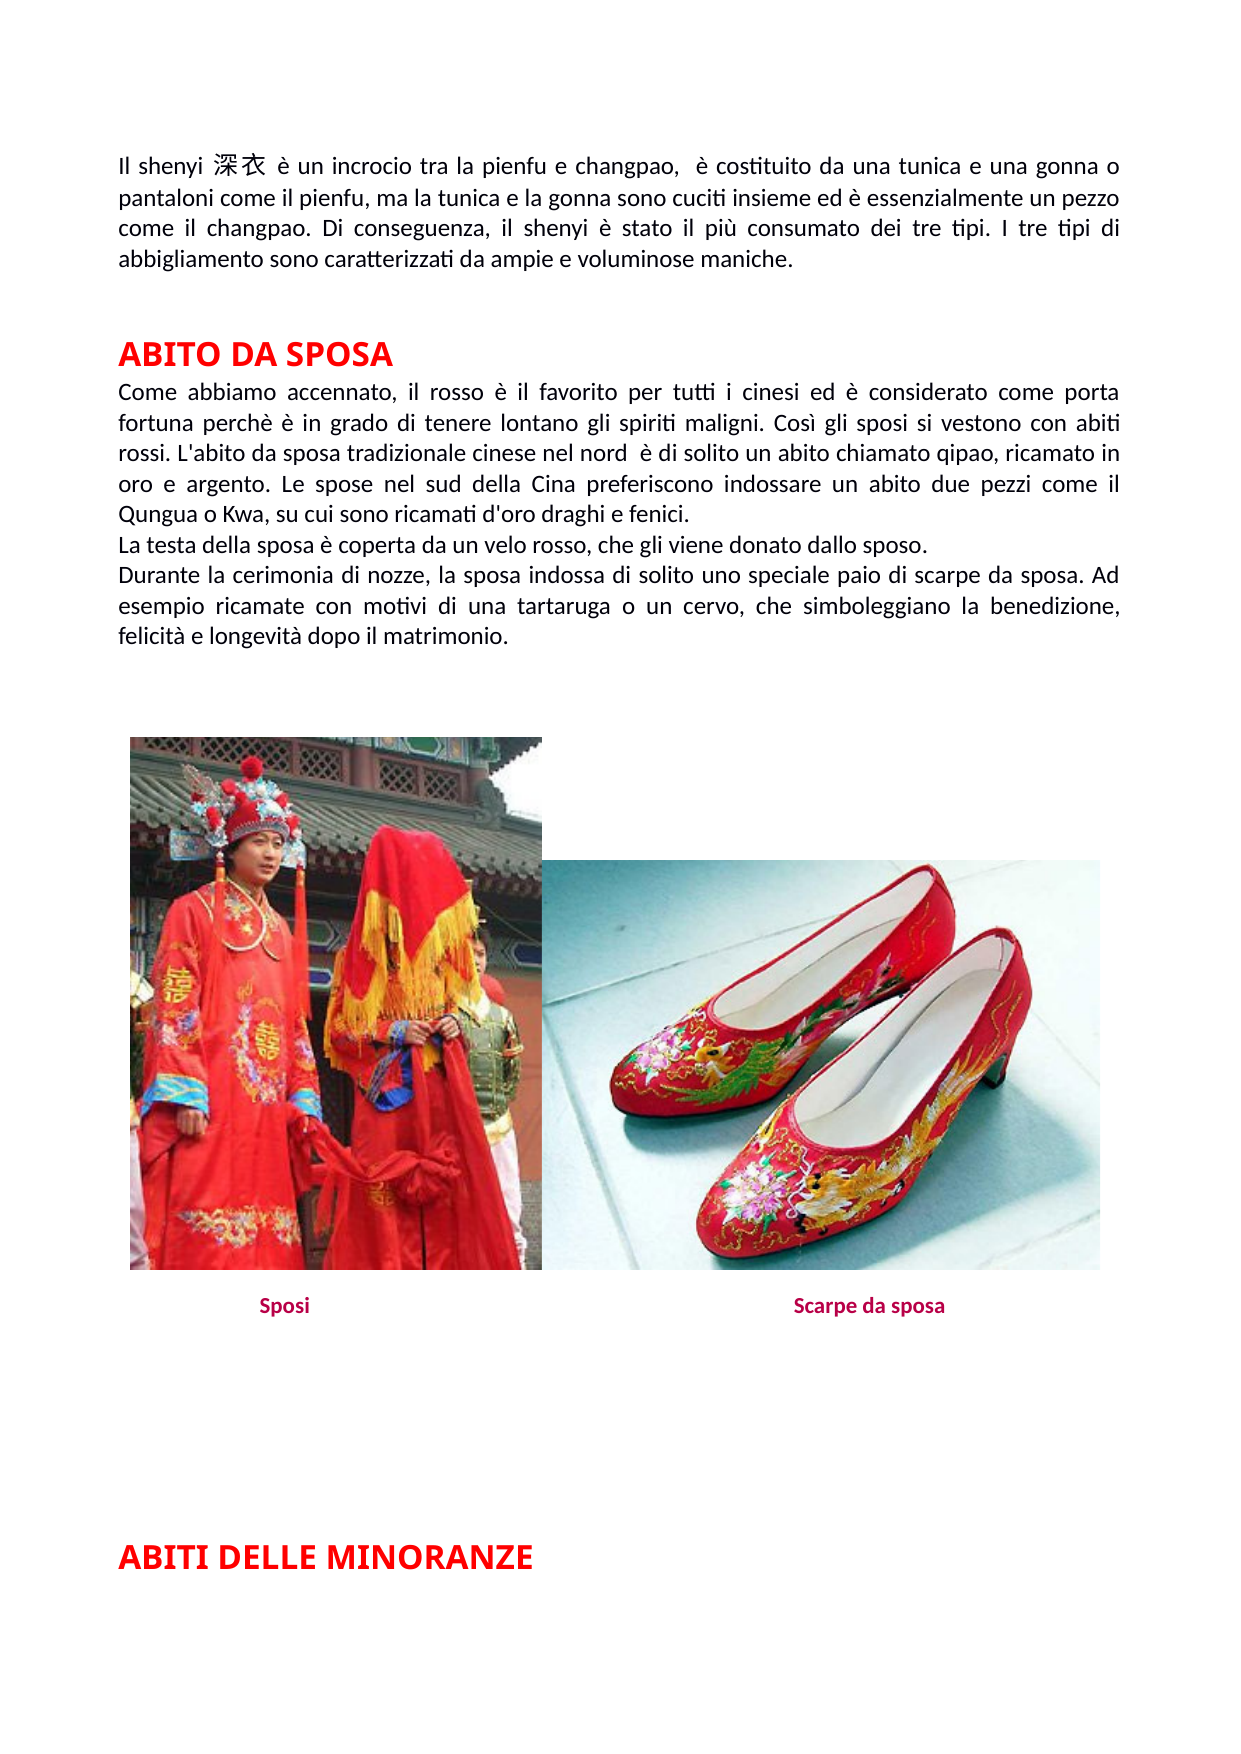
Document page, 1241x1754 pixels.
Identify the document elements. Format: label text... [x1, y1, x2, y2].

text ABITI DELLE MINORANZE [118, 1533, 1122, 1579]
text ABITO DA SPOSA [118, 331, 1122, 376]
text Il shenyi 深衣 è un incrocio tra la pienfu e changpao, è costituito da una tunica e una gonna o pantaloni come il pienfu, ma la tunica e la gonna sono cuciti insieme ed è essenzialmente un pezzo come il changpao. Di conseguenza, il shenyi è stato il più consumato dei tre tipi. I tre tipi di abbigliamento sono caratterizzati da ampie e voluminose maniche. [118, 148, 1122, 273]
picture [130, 737, 1101, 1270]
text Durante la cerimonia di nozze, la sposa indossa di solito uno speciale paio di scarpe da sposa. Ad esempio ricamate con motivi di una tartaruga o un cervo, che simboleggiano la benedizione, felicità e longevità dopo il matrimonio. [118, 559, 1122, 651]
text La testa della sposa è coperta da un velo rosso, che gli viene donato dallo sposo. [118, 529, 1122, 559]
text Come abbiamo accennato, il rosso è il favorito per tutti i cinesi ed è considerato come porta fortuna perchè è in grado di tenere lontano gli spiriti maligni. Così gli sposi si vestono con abiti rossi. L'abito da sposa tradizionale cinese nel nord è di solito un abito chiamato qipao, ricamato in oro e argento. Le spose nel sud della Cina preferiscono indossare un abito due pezzi come il Qungua o Kwa, su cui sono ricamati d'oro draghi e fenici. [118, 376, 1122, 529]
text Sposi Scarpe da sposa [118, 1291, 1122, 1319]
